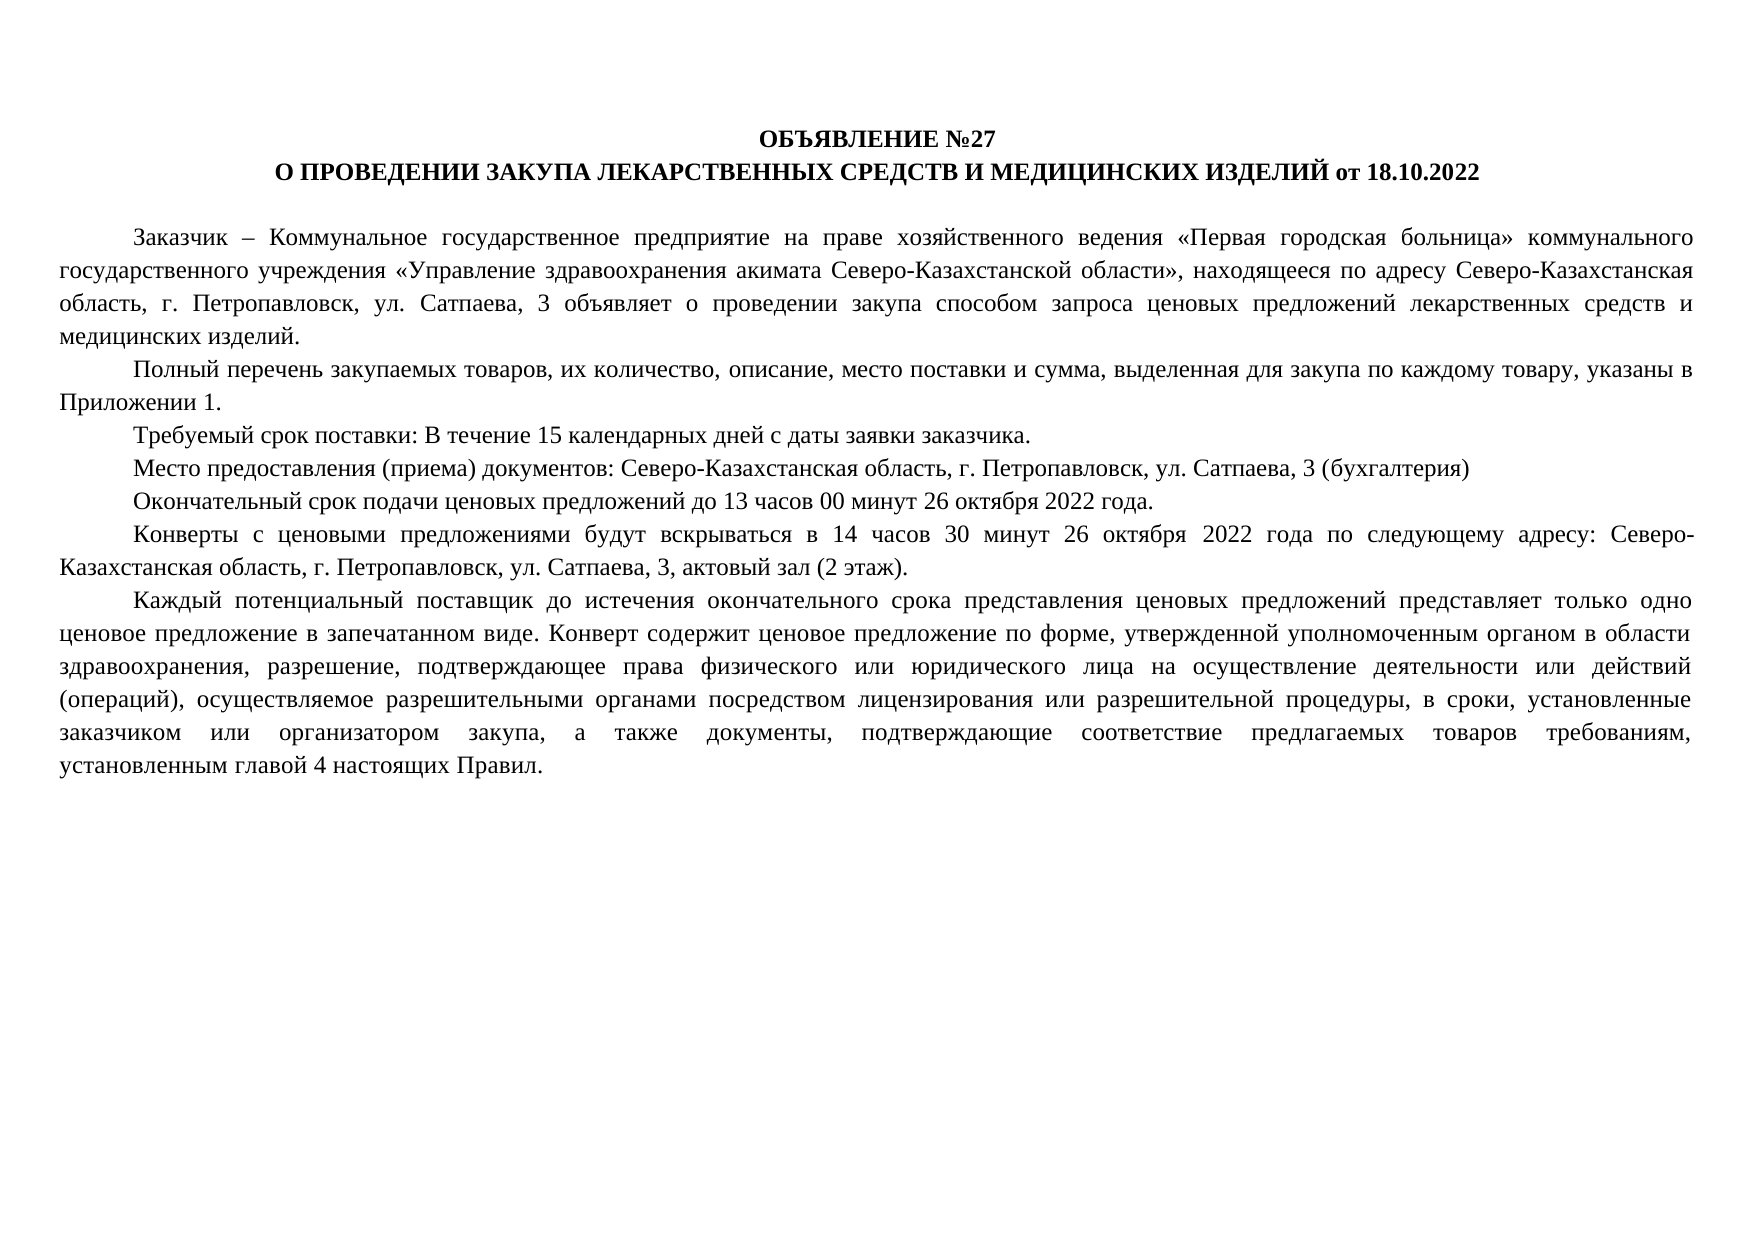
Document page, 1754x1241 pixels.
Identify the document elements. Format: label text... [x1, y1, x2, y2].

text Каждый потенциальный поставщик до истечения окончательного срока представления ценовых предложений представляет только одно ценовое предложение в запечатанном виде. Конверт содержит ценовое предложение по форме, утвержденной уполномоченным органом в области здравоохранения, разрешение, подтверждающее права физического или юридического лица на осуществление деятельности или действий (операций), осуществляемое разрешительными органами посредством лицензирования или разрешительной процедуры, в сроки, установленные заказчиком или организатором закупа, а также документы, подтверждающие соответствие предлагаемых товаров требованиям, установленным главой 4 настоящих Правил. [59, 585, 1695, 619]
text Заказчик – Коммунальное государственное предприятие на праве хозяйственного ведения «Первая городская больница» коммунального государственного учреждения «Управление здравоохранения акимата Северо-Казахстанской области», находящееся по адресу Северо-Казахстанская область, г. Петропавловск, ул. Сатпаева, 3 объявляет о проведении закупа способом запроса ценовых предложений лекарственных средств и медицинских изделий. [59, 222, 1695, 350]
text Место предоставления (приема) документов: Северо-Казахстанская область, г. Петропавловск, ул. Сатпаева, 3 (бухгалтерия) [59, 453, 1695, 482]
text Конверты с ценовыми предложениями будут вскрываться в 14 часов 30 минут 26 октября 2022 года по следующему адресу: Северо-Казахстанская область, г. Петропавловск, ул. Сатпаева, 3, актовый зал (2 этаж). [59, 519, 1695, 581]
text О ПРОВЕДЕНИИ ЗАКУПА ЛЕКАРСТВЕННЫХ СРЕДСТВ И МЕДИЦИНСКИХ ИЗДЕЛИЙ от 18.10.2022 [59, 157, 1695, 185]
text Полный перечень закупаемых товаров, их количество, описание, место поставки и сумма, выделенная для закупа по каждому товару, указаны в Приложении 1. [59, 354, 1695, 416]
text Каждый потенциальный поставщик до истечения окончательного срока представления ценовых предложений представляет только одно ценовое предложение в запечатанном виде. Конверт содержит ценовое предложение по форме, утвержденной уполномоченным органом в области здравоохранения, разрешение, подтверждающее права физического или юридического лица на осуществление деятельности или действий (операций), осуществляемое разрешительными органами посредством лицензирования или разрешительной процедуры, в сроки, установленные заказчиком или организатором закупа, а также документы, подтверждающие соответствие предлагаемых товаров требованиям, установленным главой 4 настоящих Правил. [59, 746, 1695, 779]
text Требуемый срок поставки: В течение 15 календарных дней с даты заявки заказчика. [59, 420, 1695, 449]
text ОБЪЯВЛЕНИЕ №27 [59, 124, 1695, 152]
text Окончательный срок подачи ценовых предложений до 13 часов 00 минут 26 октября 2022 года. [59, 486, 1695, 515]
